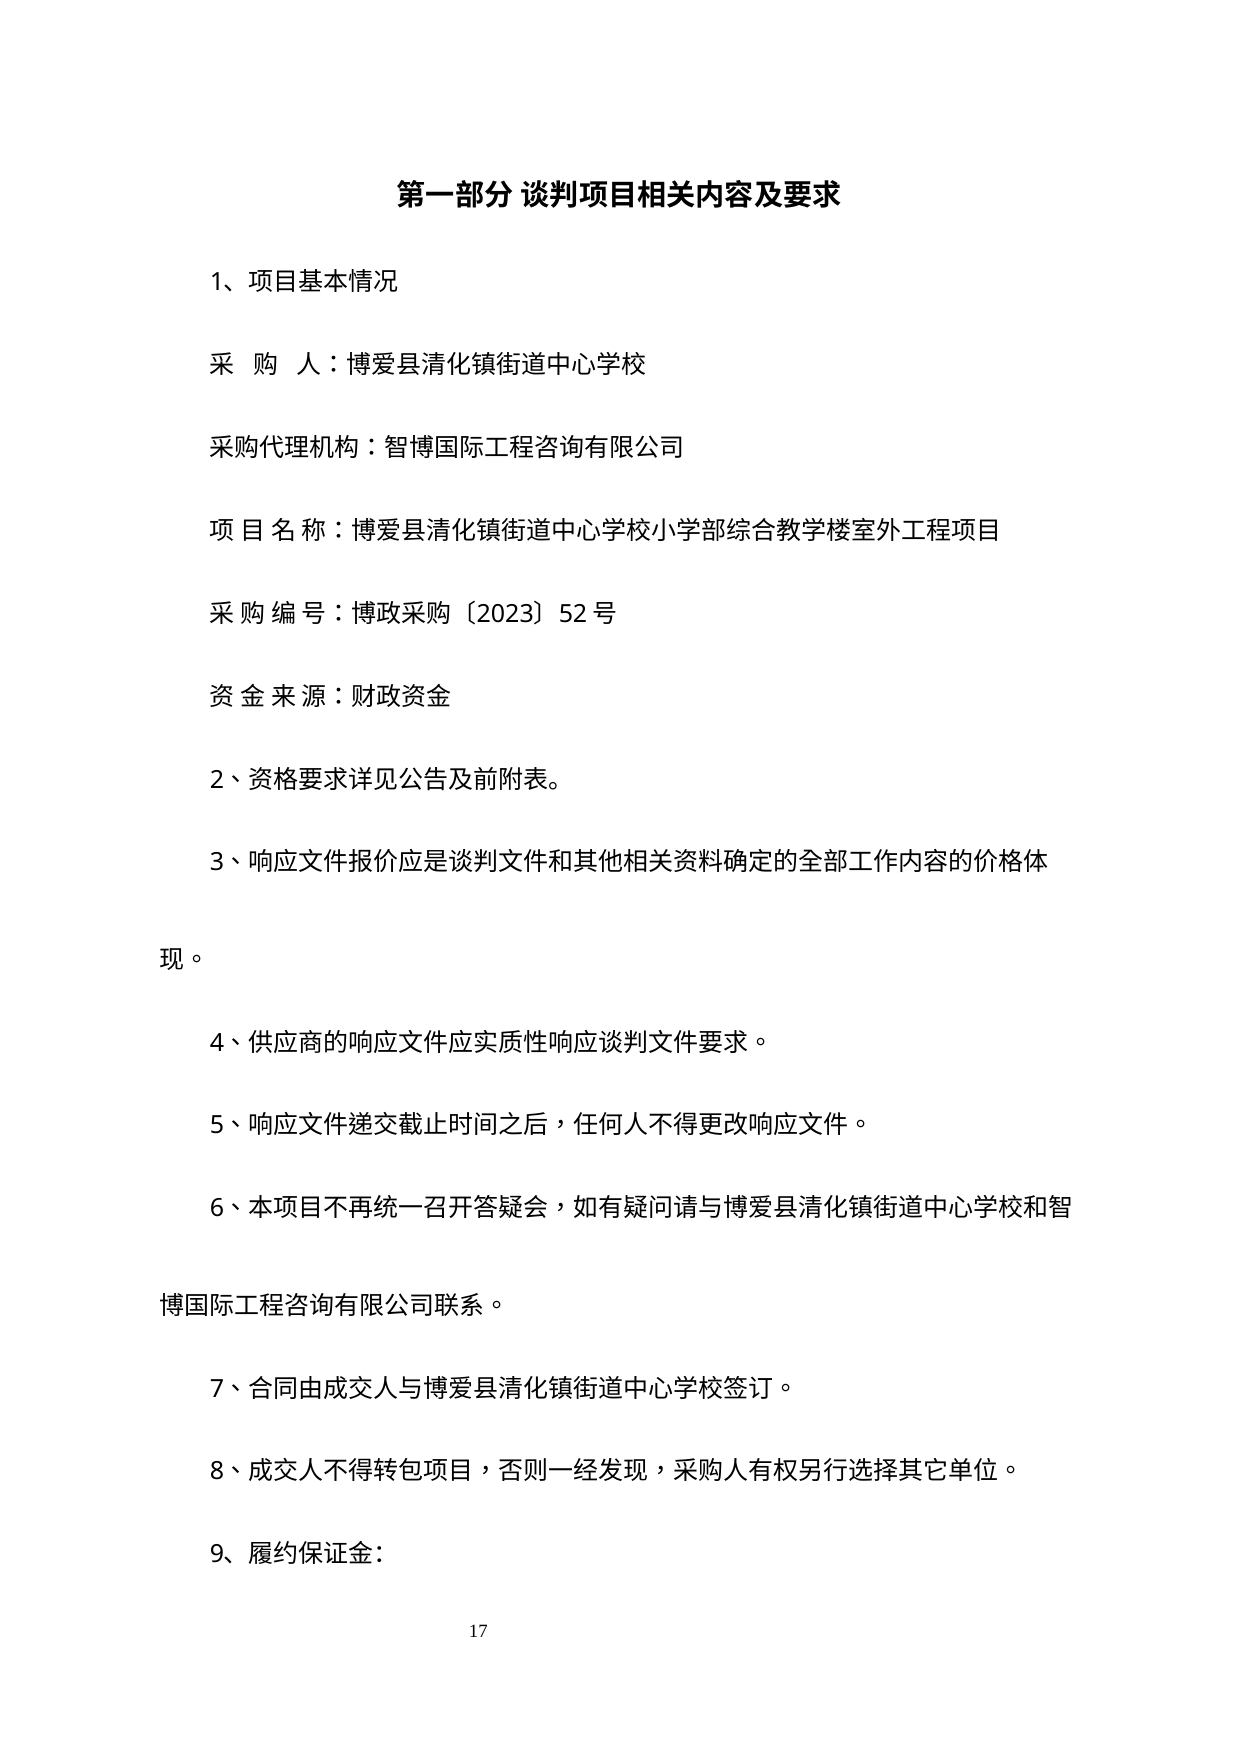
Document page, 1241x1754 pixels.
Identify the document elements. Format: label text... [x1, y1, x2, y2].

text 采 购 人：博爱县清化镇街道中心学校 [159, 330, 1078, 395]
text 5、响应文件递交截止时间之后，任何人不得更改响应文件。 [159, 1091, 1078, 1156]
text 采 购 编 号：博政采购〔2023〕52号 [159, 579, 1078, 644]
text 项 目 名 称：博爱县清化镇街道中心学校小学部综合教学楼室外工程项目 [159, 496, 1078, 561]
text 2、资格要求详见公告及前附表。 [159, 746, 1078, 811]
text 采购代理机构：智博国际工程咨询有限公司 [159, 413, 1078, 478]
text 8、成交人不得转包项目，否则一经发现，采购人有权另行选择其它单位。 [159, 1437, 1078, 1502]
subtitle 第一部分 谈判项目相关内容及要求 [159, 162, 1078, 227]
text 4、供应商的响应文件应实质性响应谈判文件要求。 [159, 1008, 1078, 1073]
text 3、响应文件报价应是谈判文件和其他相关资料确定的全部工作内容的价格体现。 [159, 829, 1078, 991]
text 1、项目基本情况 [159, 247, 1078, 312]
text 9、履约保证金： [159, 1519, 1078, 1584]
text 6、本项目不再统一召开答疑会，如有疑问请与博爱县清化镇街道中心学校和智博国际工程咨询有限公司联系。 [159, 1173, 1078, 1336]
text 资 金 来 源：财政资金 [159, 662, 1078, 727]
text 7、合同由成交人与博爱县清化镇街道中心学校签订。 [159, 1354, 1078, 1419]
